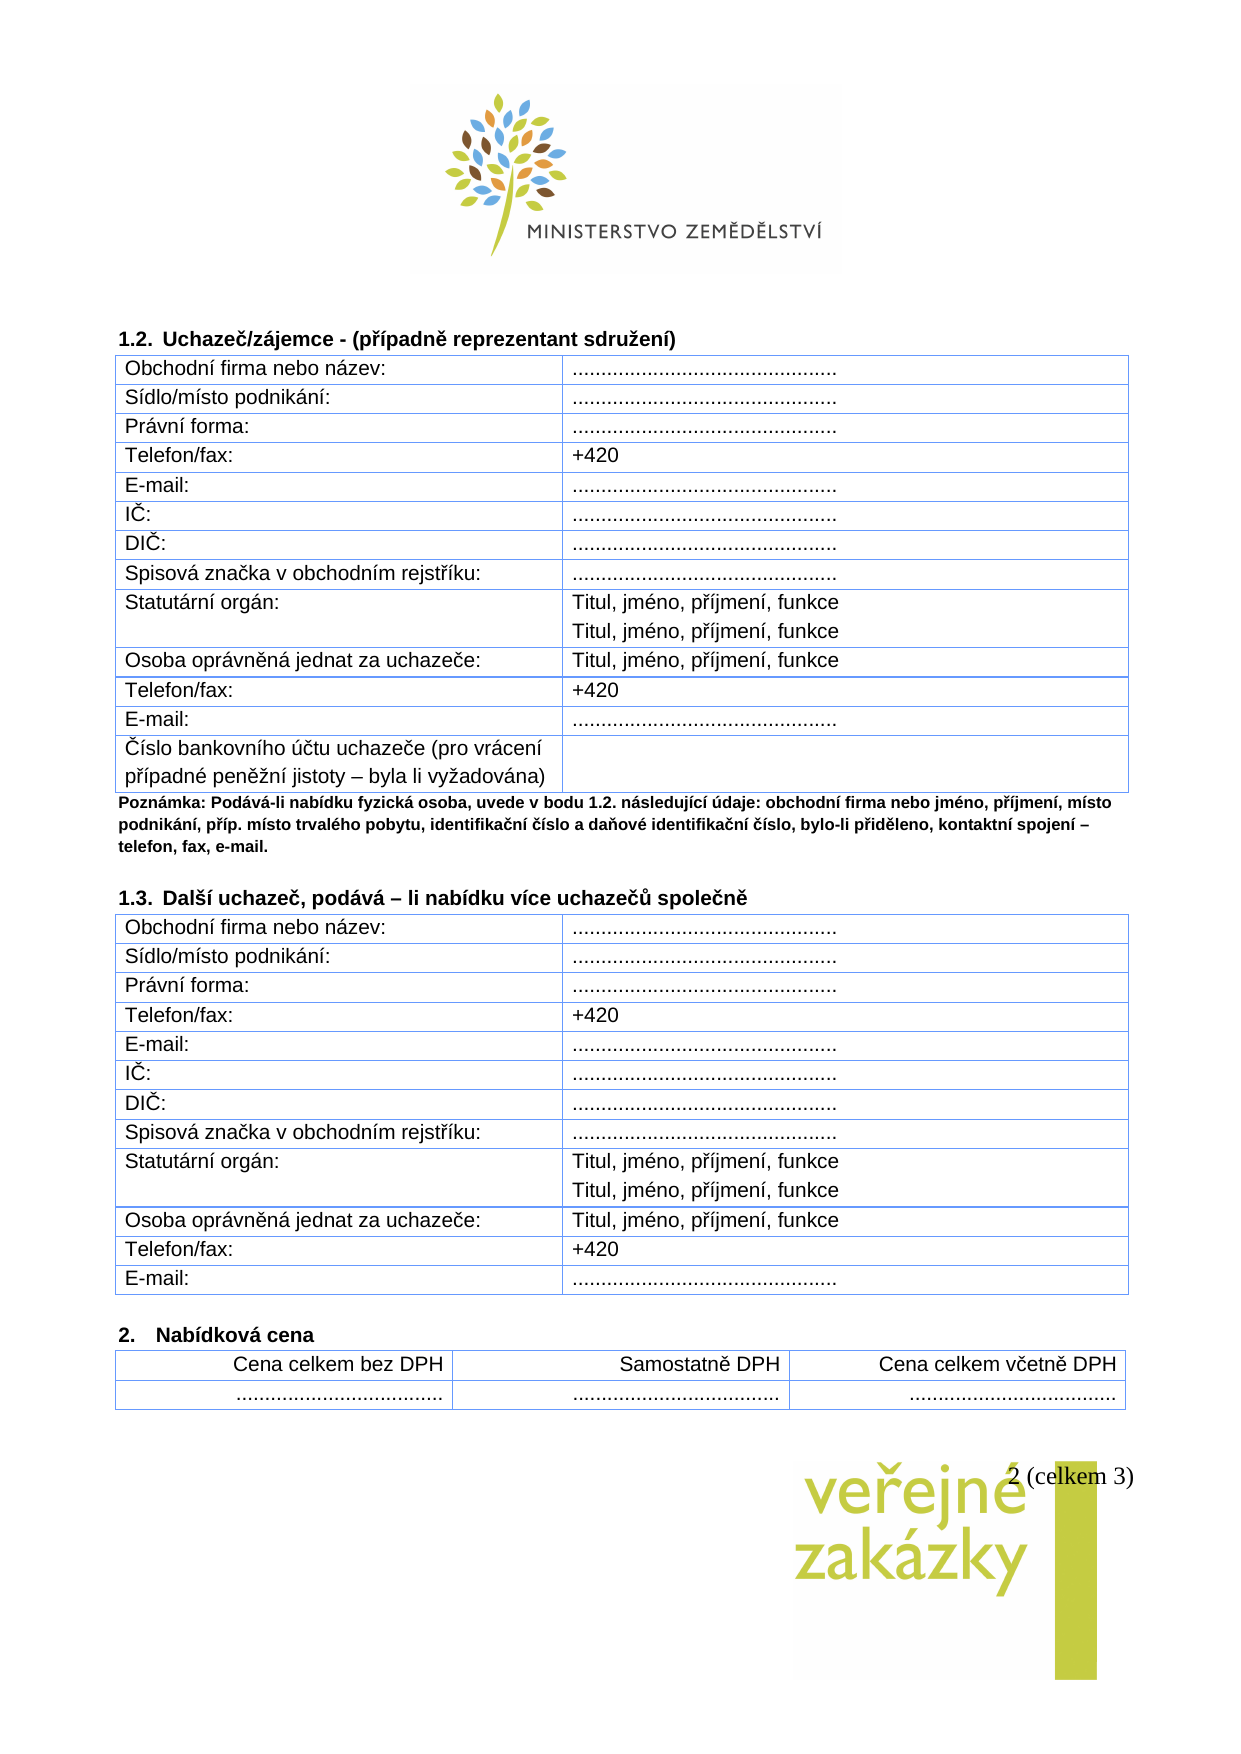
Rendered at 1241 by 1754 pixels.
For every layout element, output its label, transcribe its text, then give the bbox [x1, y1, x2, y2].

table_cell .................................... [116, 1381, 452, 1409]
table_header Cena celkem včetně DPH [790, 1351, 1125, 1379]
table_cell .............................................. [563, 973, 1128, 1002]
table_cell .............................................. [563, 1266, 1128, 1294]
table_cell Sídlo/místo podnikání: [116, 944, 562, 972]
table_cell Titul, jméno, příjmení, funkce [563, 648, 1128, 676]
table_cell IČ: [116, 502, 562, 530]
text 2. Nabídková cena [118, 1323, 1134, 1347]
table_header Obchodní firma nebo název: [116, 356, 562, 384]
table_cell Telefon/fax: [116, 443, 562, 472]
table_cell E-mail: [116, 1032, 562, 1060]
table_cell Osoba oprávněná jednat za uchazeče: [116, 1208, 562, 1236]
table_cell Právní forma: [116, 414, 562, 442]
table_cell E-mail: [116, 707, 562, 735]
table_cell Titul, jméno, příjmení, funkce [563, 1149, 1128, 1177]
table_cell .............................................. [563, 707, 1128, 735]
table_cell Telefon/fax: [116, 678, 562, 706]
text 1.3. Další uchazeč, podává – li nabídku více uchazečů společně [118, 886, 1134, 910]
table_cell +420 [563, 678, 1128, 706]
table_cell Číslo bankovního účtu uchazeče (pro vrácení případné peněžní jistoty – byla li vyžadována) [116, 736, 562, 792]
text Poznámka: Podává-li nabídku fyzická osoba, uvede v bodu 1.2. následující údaje: obchodní firma nebo jméno, příjmení, místo podnikání, příp. místo trvalého pobytu, identifikační číslo a daňové identifikační číslo, bylo-li přiděleno, kontaktní spojení – telefon, fax, e-mail. [118, 793, 1134, 856]
table_cell .................................... [790, 1381, 1125, 1409]
table_cell +420 [563, 443, 1128, 472]
table_cell .............................................. [563, 414, 1128, 442]
table_header .............................................. [563, 915, 1128, 943]
table_cell Titul, jméno, příjmení, funkce [563, 1177, 1128, 1206]
table_cell .............................................. [563, 1120, 1128, 1148]
table_cell .............................................. [563, 502, 1128, 530]
table_cell E-mail: [116, 473, 562, 501]
table_cell Titul, jméno, příjmení, funkce [563, 618, 1128, 647]
table_cell Telefon/fax: [116, 1237, 562, 1265]
table_cell DIČ: [116, 1090, 562, 1119]
table_cell .............................................. [563, 1032, 1128, 1060]
picture [793, 1461, 1097, 1680]
table_cell .................................... [453, 1381, 789, 1409]
table_cell IČ: [116, 1061, 562, 1089]
text 1.2. Uchazeč/zájemce - (případně reprezentant sdružení) [118, 327, 1134, 351]
table_cell DIČ: [116, 531, 562, 559]
table_cell E-mail: [116, 1266, 562, 1294]
table_cell +420 [563, 1003, 1128, 1031]
table_cell .............................................. [563, 531, 1128, 559]
table_cell .............................................. [563, 1090, 1128, 1119]
table_cell Telefon/fax: [116, 1003, 562, 1031]
table_cell .............................................. [563, 1061, 1128, 1089]
table_header Samostatně DPH [453, 1351, 789, 1379]
table_header Obchodní firma nebo název: [116, 915, 562, 943]
table_cell .............................................. [563, 385, 1128, 413]
picture [410, 84, 842, 274]
table_cell Spisová značka v obchodním rejstříku: [116, 1120, 562, 1148]
table_cell Titul, jméno, příjmení, funkce [563, 1208, 1128, 1236]
table_cell .............................................. [563, 560, 1128, 589]
table_cell .............................................. [563, 944, 1128, 972]
table_cell +420 [563, 1237, 1128, 1265]
table_cell Statutární orgán: [116, 1149, 562, 1206]
table_cell Spisová značka v obchodním rejstříku: [116, 560, 562, 589]
table_cell [563, 736, 1128, 792]
table_header .............................................. [563, 356, 1128, 384]
table_cell Sídlo/místo podnikání: [116, 385, 562, 413]
table_header Cena celkem bez DPH [116, 1351, 452, 1379]
table_cell Titul, jméno, příjmení, funkce [563, 590, 1128, 618]
table_cell .............................................. [563, 473, 1128, 501]
table_cell Právní forma: [116, 973, 562, 1002]
table_cell Osoba oprávněná jednat za uchazeče: [116, 648, 562, 676]
table_cell Statutární orgán: [116, 590, 562, 647]
